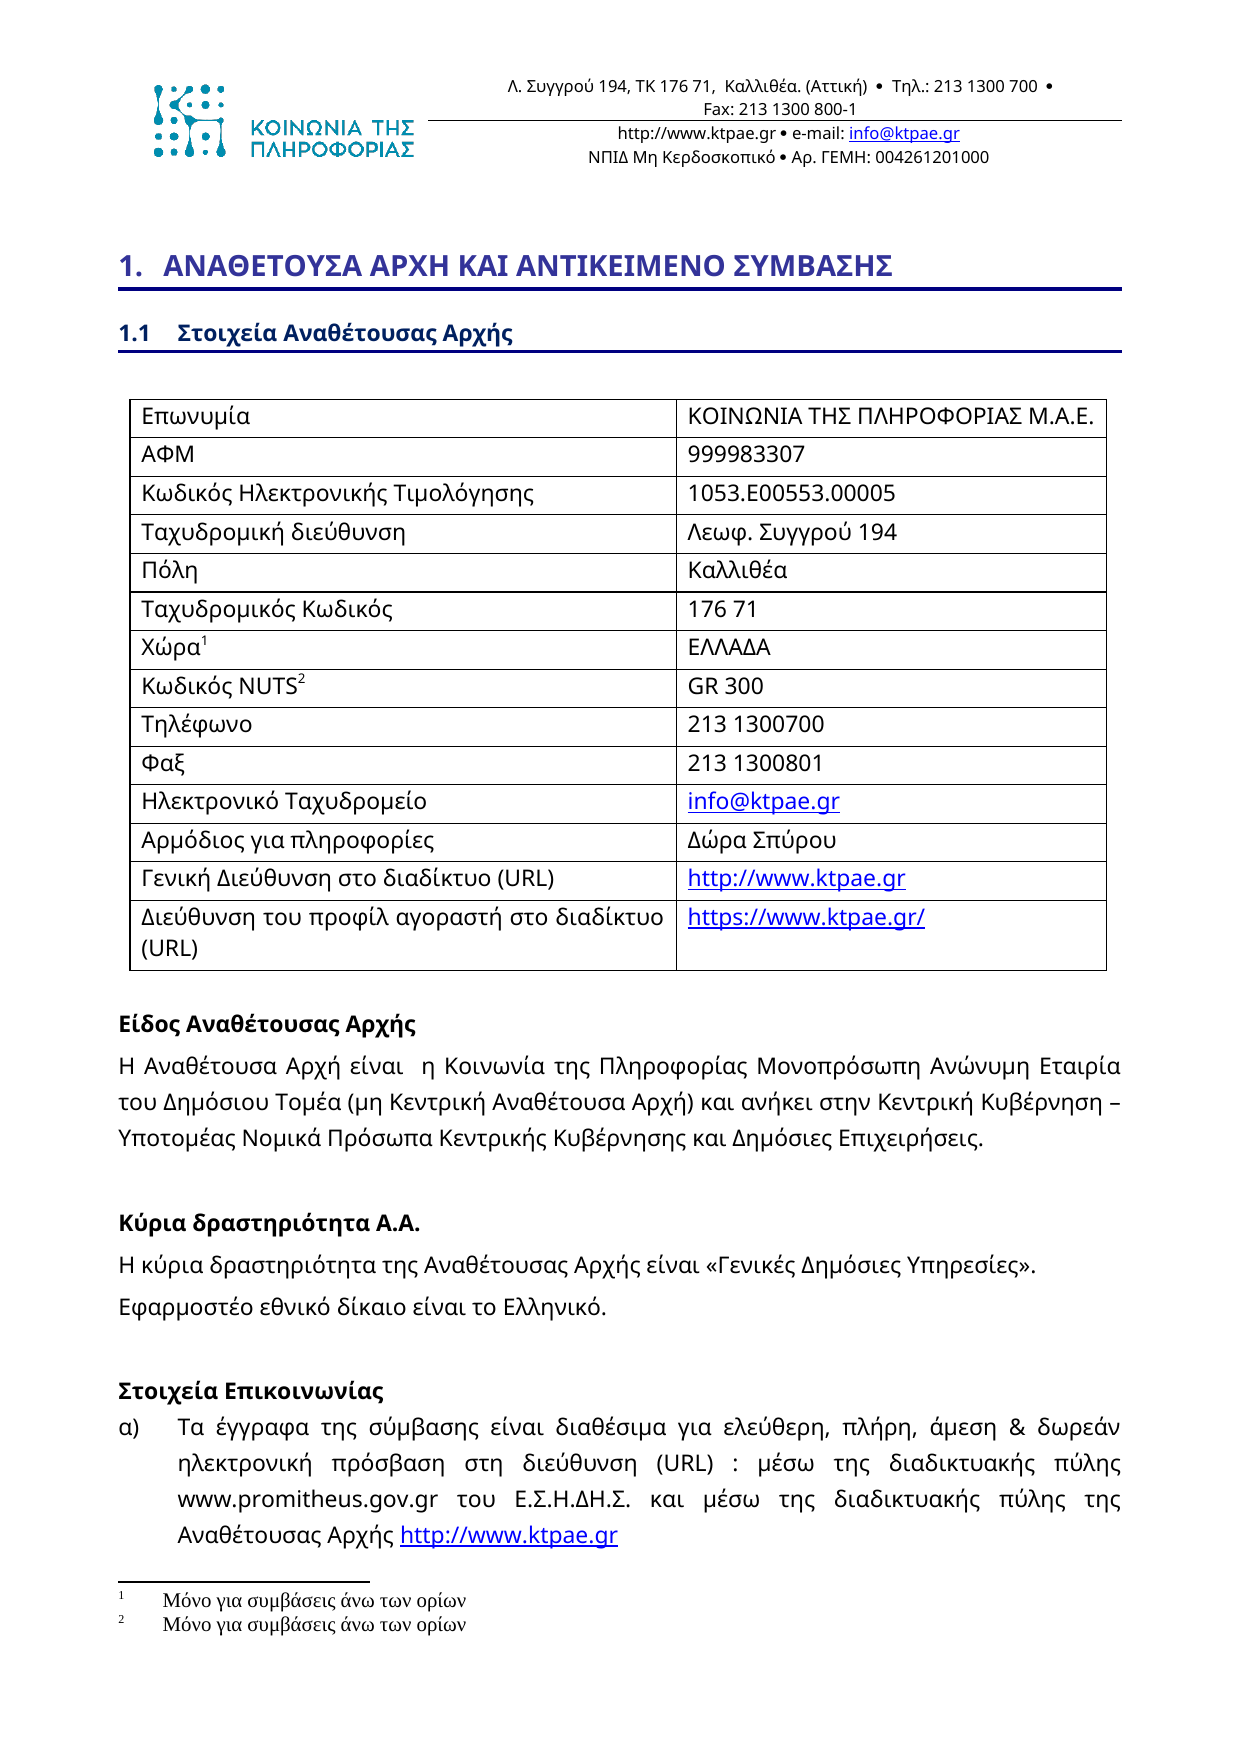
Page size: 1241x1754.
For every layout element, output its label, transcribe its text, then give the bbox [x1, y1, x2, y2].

table_header ΚΟΙΝΩΝΙΑ ΤΗΣ ΠΛΗΡΟΦΟΡΙΑΣ Μ.Α.Ε. [677, 400, 1106, 437]
table_cell Φαξ [131, 747, 676, 784]
table_cell Κωδικός Ηλεκτρονικής Τιμολόγησης [131, 477, 676, 514]
table_cell Λεωφ. Συγγρού 194 [677, 515, 1106, 553]
table_cell 213 1300801 [677, 747, 1106, 784]
table_cell 999983307 [677, 438, 1106, 476]
table_cell Ηλεκτρονικό Ταχυδρομείο [131, 785, 676, 823]
table_cell info@ktpae.gr [677, 785, 1106, 823]
subtitle ΑΝΑΘΕΤΟΥΣΑ ΑΡΧΗ ΚΑΙ ΑΝΤΙΚΕΙΜΕΝΟ ΣΥΜΒΑΣΗΣ [118, 245, 1122, 287]
table_cell Κωδικός ΝUTS [131, 670, 676, 707]
table_cell 176 71 [677, 593, 1106, 630]
table_cell Καλλιθέα [677, 554, 1106, 591]
table_cell Δώρα Σπύρου [677, 824, 1106, 861]
text Κύρια δραστηριότητα Α.Α. [118, 1207, 1122, 1238]
text α) Τα έγγραφα της σύμβασης είναι διαθέσιμα για ελεύθερη, πλήρη, άμεση & δωρεάν ηλεκτρονική πρόσβαση στη διεύθυνση (URL) : μέσω της διαδικτυακής πύλης www.promitheus.gov.gr του Ε.Σ.Η.ΔΗ.Σ. και μέσω της διαδικτυακής πύλης της Αναθέτουσας Αρχής http://www.ktpae.gr [118, 1411, 1122, 1550]
table_cell 1053.E00553.00005 [677, 477, 1106, 514]
text Στοιχεία Επικοινωνίας [118, 1375, 1122, 1407]
table_cell https://www.ktpae.gr/ [677, 901, 1106, 969]
table_header Επωνυμία [131, 400, 676, 437]
table_cell GR 300 [677, 670, 1106, 707]
table_cell 213 1300700 [677, 708, 1106, 746]
text Είδος Αναθέτουσας Αρχής [118, 1008, 1122, 1039]
text Η Αναθέτουσα Αρχή είναι η Κοινωνία της Πληροφορίας Μονοπρόσωπη Ανώνυμη Εταιρία του Δημόσιου Τομέα (μη Κεντρική Αναθέτουσα Αρχή) και ανήκει στην Κεντρική Κυβέρνηση – Υποτομέας Νομικά Πρόσωπα Κεντρικής Κυβέρνησης και Δημόσιες Επιχειρήσεις. [118, 1050, 1122, 1153]
table_cell Αρμόδιος για πληροφορίες [131, 824, 676, 861]
table_cell ΕΛΛΑΔΑ [677, 631, 1106, 668]
table_cell Τηλέφωνο [131, 708, 676, 746]
table_cell http://www.ktpae.gr [677, 862, 1106, 900]
table_cell Πόλη [131, 554, 676, 591]
table_cell Ταχυδρομικός Κωδικός [131, 593, 676, 630]
text Η κύρια δραστηριότητα της Αναθέτουσας Αρχής είναι «Γενικές Δημόσιες Υπηρεσίες». [118, 1249, 1122, 1280]
table_cell Χώρα [131, 631, 676, 668]
table_cell Γενική Διεύθυνση στο διαδίκτυο (URL) [131, 862, 676, 900]
table_cell Διεύθυνση του προφίλ αγοραστή στο διαδίκτυο (URL) [131, 901, 676, 969]
table_cell Ταχυδρομική διεύθυνση [131, 515, 676, 553]
picture [140, 75, 429, 164]
text Εφαρμοστέο εθνικό δίκαιο είναι το Ελληνικό. [118, 1291, 1122, 1322]
subtitle Στοιχεία Αναθέτουσας Αρχής [118, 316, 1122, 350]
table_cell ΑΦΜ [131, 438, 676, 476]
